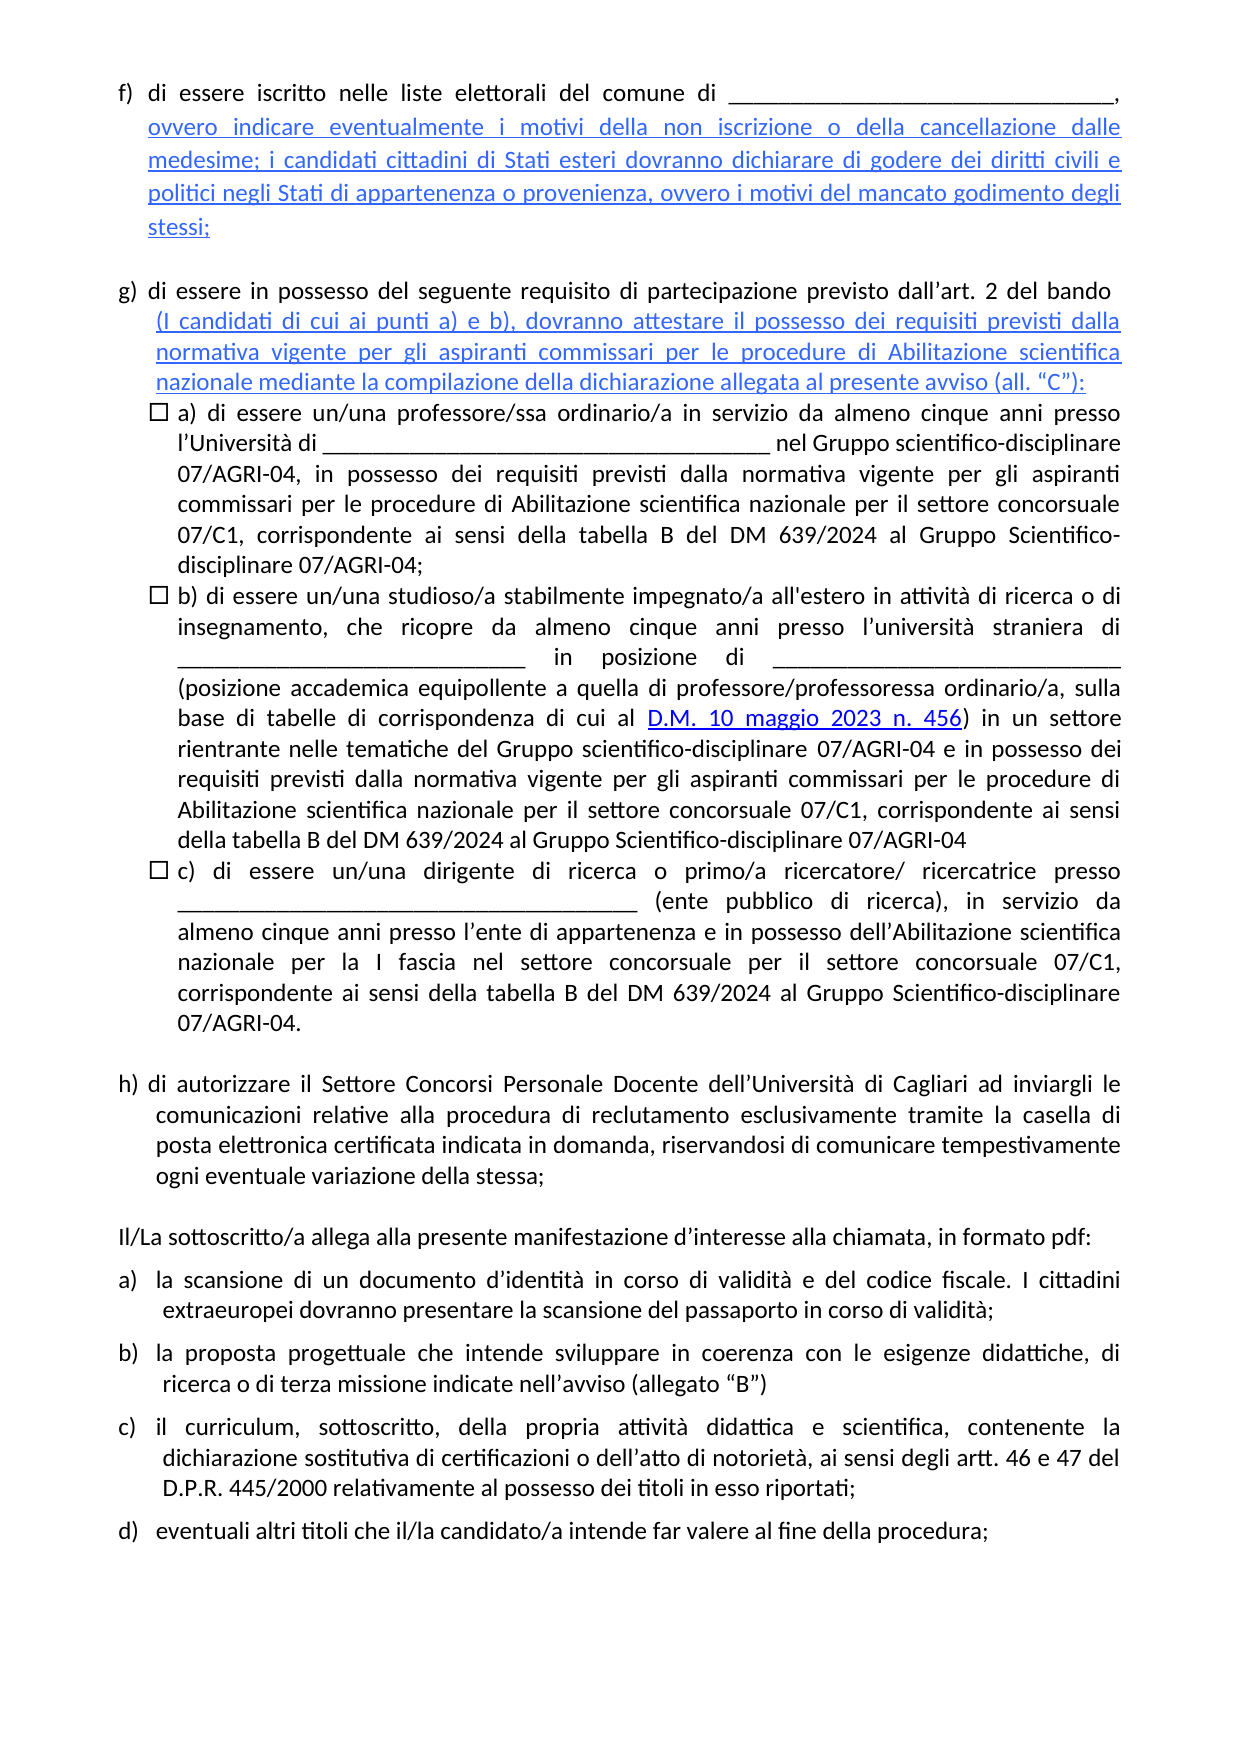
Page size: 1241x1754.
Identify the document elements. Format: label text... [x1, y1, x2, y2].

list il curriculum, sottoscritto, della propria attività didattica e scientifica, contenente la dichiarazione sostitutiva di certificazioni o dell’atto di notorietà, ai sensi degli artt. 46 e 47 del D.P.R. 445/2000 relativamente al possesso dei titoli in esso riportati; [118, 1411, 1122, 1503]
list di autorizzare il Settore Concorsi Personale Docente dell’Università di Cagliari ad inviargli le comunicazioni relative alla procedura di reclutamento esclusivamente tramite la casella di posta elettronica certificata indicata in domanda, riservandosi di comunicare tempestivamente ogni eventuale variazione della stessa; [118, 1068, 1122, 1191]
list di essere in possesso del seguente requisito di partecipazione previsto dall’art. 2 del bando (I candidati di cui ai punti a) e b), dovranno attestare il possesso dei requisiti previsti dalla normativa vigente per gli aspiranti commissari per le procedure di Abilitazione scientifica nazionale mediante la compilazione della dichiarazione allegata al presente avviso (all. “C”): [118, 275, 1122, 397]
text Il/La sottoscritto/a allega alla presente manifestazione d’interesse alla chiamata, in formato pdf: [118, 1221, 1122, 1252]
list a) di essere un/una professore/ssa ordinario/a in servizio da almeno cinque anni presso l’Università di ____________________________________ nel Gruppo scientifico-disciplinare 07/AGRI-04, in possesso dei requisiti previsti dalla normativa vigente per gli aspiranti commissari per le procedure di Abilitazione scientifica nazionale per il settore concorsuale 07/C1, corrispondente ai sensi della tabella B del DM 639/2024 al Gruppo Scientifico-disciplinare 07/AGRI-04; [148, 397, 1122, 580]
list eventuali altri titoli che il/la candidato/a intende far valere al fine della procedura; [118, 1515, 1122, 1546]
list c) di essere un/una dirigente di ricerca o primo/a ricercatore/ ricercatrice presso _____________________________________ (ente pubblico di ricerca), in servizio da almeno cinque anni presso l’ente di appartenenza e in possesso dell’Abilitazione scientifica nazionale per la I fascia nel settore concorsuale per il settore concorsuale 07/C1, corrispondente ai sensi della tabella B del DM 639/2024 al Gruppo Scientifico-disciplinare 07/AGRI-04. [148, 855, 1122, 1038]
list di essere iscritto nelle liste elettorali del comune di _______________________________, ovvero indicare eventualmente i motivi della non iscrizione o della cancellazione dalle medesime; i candidati cittadini di Stati esteri dovranno dichiarare di godere dei diritti civili e politici negli Stati di appartenenza o provenienza, ovvero i motivi del mancato godimento degli stessi; [118, 75, 1122, 242]
list b) di essere un/una studioso/a stabilmente impegnato/a all'estero in attività di ricerca o di insegnamento, che ricopre da almeno cinque anni presso l’università straniera di ____________________________ in posizione di ____________________________ (posizione accademica equipollente a quella di professore/professoressa ordinario/a, sulla base di tabelle di corrispondenza di cui al D.M. 10 maggio 2023 n. 456) in un settore rientrante nelle tematiche del Gruppo scientifico-disciplinare 07/AGRI-04 e in possesso dei requisiti previsti dalla normativa vigente per gli aspiranti commissari per le procedure di Abilitazione scientifica nazionale per il settore concorsuale 07/C1, corrispondente ai sensi della tabella B del DM 639/2024 al Gruppo Scientifico-disciplinare 07/AGRI-04 [148, 580, 1122, 855]
list la scansione di un documento d’identità in corso di validità e del codice fiscale. I cittadini extraeuropei dovranno presentare la scansione del passaporto in corso di validità; [118, 1264, 1122, 1325]
list la proposta progettuale che intende sviluppare in coerenza con le esigenze didattiche, di ricerca o di terza missione indicate nell’avviso (allegato “B”) [118, 1338, 1122, 1399]
